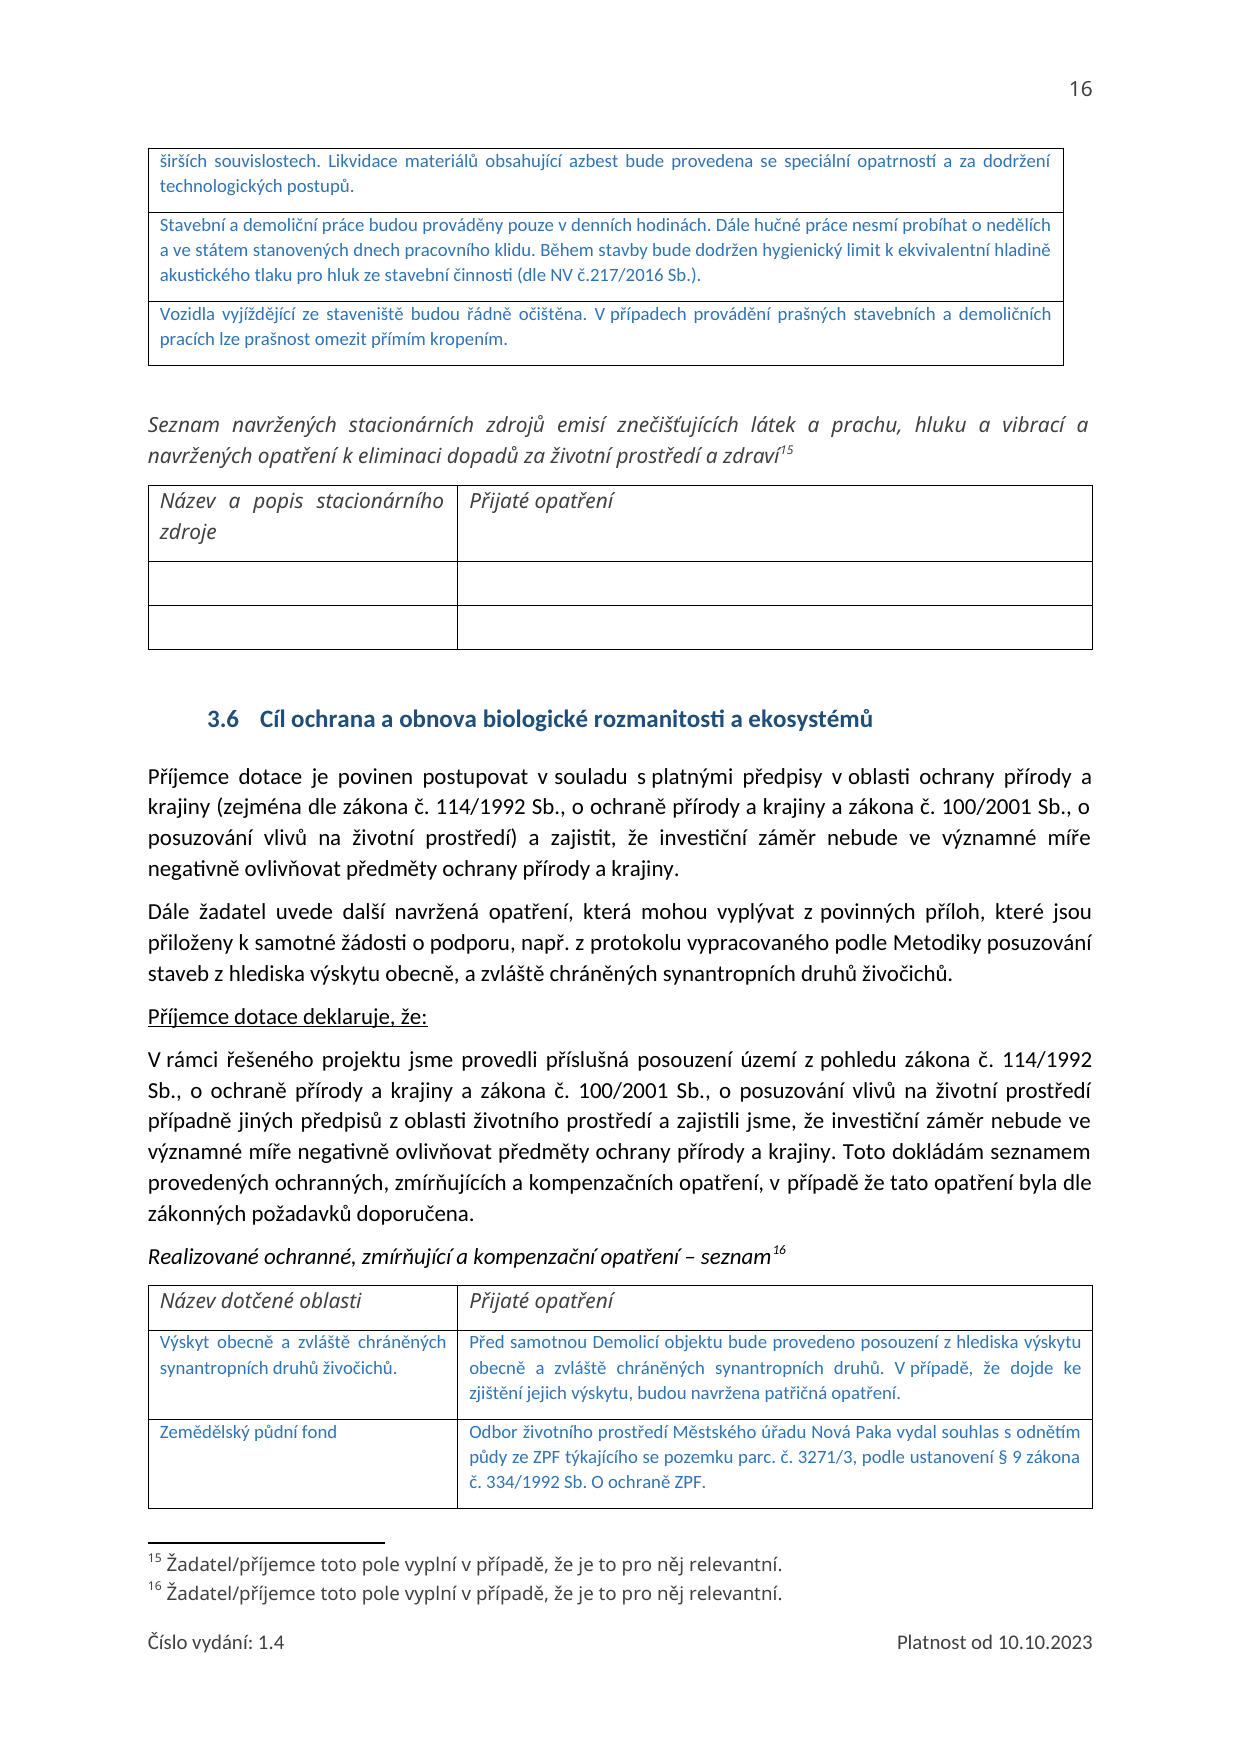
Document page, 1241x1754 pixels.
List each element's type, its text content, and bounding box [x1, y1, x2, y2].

text Příjemce dotace deklaruje, že: [148, 1002, 1092, 1030]
text Realizované ochranné, zmírňující a kompenzační opatření – seznam [148, 1242, 1092, 1270]
table_cell Zemědělský půdní fond [149, 1420, 457, 1508]
table_cell Stavební a demoliční práce budou prováděny pouze v denních hodinách. Dále hučné práce nesmí probíhat o nedělích a ve státem stanovených dnech pracovního klidu. Během stavby bude dodržen hygienický limit k ekvivalentní hladině akustického tlaku pro hluk ze stavební činnosti (dle NV č.217/2016 Sb.). [149, 213, 1063, 301]
table_cell [149, 562, 457, 605]
text Příjemce dotace je povinen postupovat v souladu s platnými předpisy v oblasti ochrany přírody a krajiny (zejména dle zákona č. 114/1992 Sb., o ochraně přírody a krajiny a zákona č. 100/2001 Sb., o posuzování vlivů na životní prostředí) a zajistit, že investiční záměr nebude ve významné míře negativně ovlivňovat předměty ochrany přírody a krajiny. [148, 762, 1092, 882]
table_cell [458, 562, 1092, 605]
table_header Název dotčené oblasti [149, 1286, 457, 1329]
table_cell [149, 149, 1063, 212]
text V rámci řešeného projektu jsme provedli příslušná posouzení území z pohledu zákona č. 114/1992 Sb., o ochraně přírody a krajiny a zákona č. 100/2001 Sb., o posuzování vlivů na životní prostředí případně jiných předpisů z oblasti životního prostředí a zajistili jsme, že investiční záměr nebude ve významné míře negativně ovlivňovat předměty ochrany přírody a krajiny. Toto dokládám seznamem provedených ochranných, zmírňujících a kompenzačních opatření, v případě že tato opatření byla dle zákonných požadavků doporučena. [148, 1045, 1092, 1227]
table_cell Odbor životního prostředí Městského úřadu Nová Paka vydal souhlas s odnětím půdy ze ZPF týkajícího se pozemku parc. č. 3271/3, podle ustanovení § 9 zákona č. 334/1992 Sb. O ochraně ZPF. [458, 1420, 1092, 1508]
table_cell Před samotnou Demolicí objektu bude provedeno posouzení z hlediska výskytu obecně a zvláště chráněných synantropních druhů. V případě, že dojde ke zjištění jejich výskytu, budou navržena patřičná opatření. [458, 1331, 1092, 1419]
text Seznam navržených stacionárních zdrojů emisí znečišťujících látek a prachu, hluku a vibrací a navržených opatření k eliminaci dopadů za životní prostředí a zdraví [148, 410, 1092, 469]
table_header Přijaté opatření [458, 1286, 1092, 1329]
table_cell Výskyt obecně a zvláště chráněných synantropních druhů živočichů. [149, 1331, 457, 1419]
table_cell [458, 606, 1092, 649]
text Dále žadatel uvede další navržená opatření, která mohou vyplývat z povinných příloh, které jsou přiloženy k samotné žádosti o podporu, např. z protokolu vypracovaného podle Metodiky posuzování staveb z hlediska výskytu obecně, a zvláště chráněných synantropních druhů živočichů. [148, 897, 1092, 987]
table_cell [149, 606, 457, 649]
table_cell Vozidla vyjíždějící ze staveniště budou řádně očištěna. V případech provádění prašných stavebních a demoličních pracích lze prašnost omezit přímím kropením. [149, 302, 1063, 365]
table_header Přijaté opatření [458, 486, 1092, 561]
subtitle Cíl ochrana a obnova biologické rozmanitosti a ekosystémů [207, 703, 1092, 734]
table_header Název a popis stacionárního zdroje [149, 486, 457, 561]
